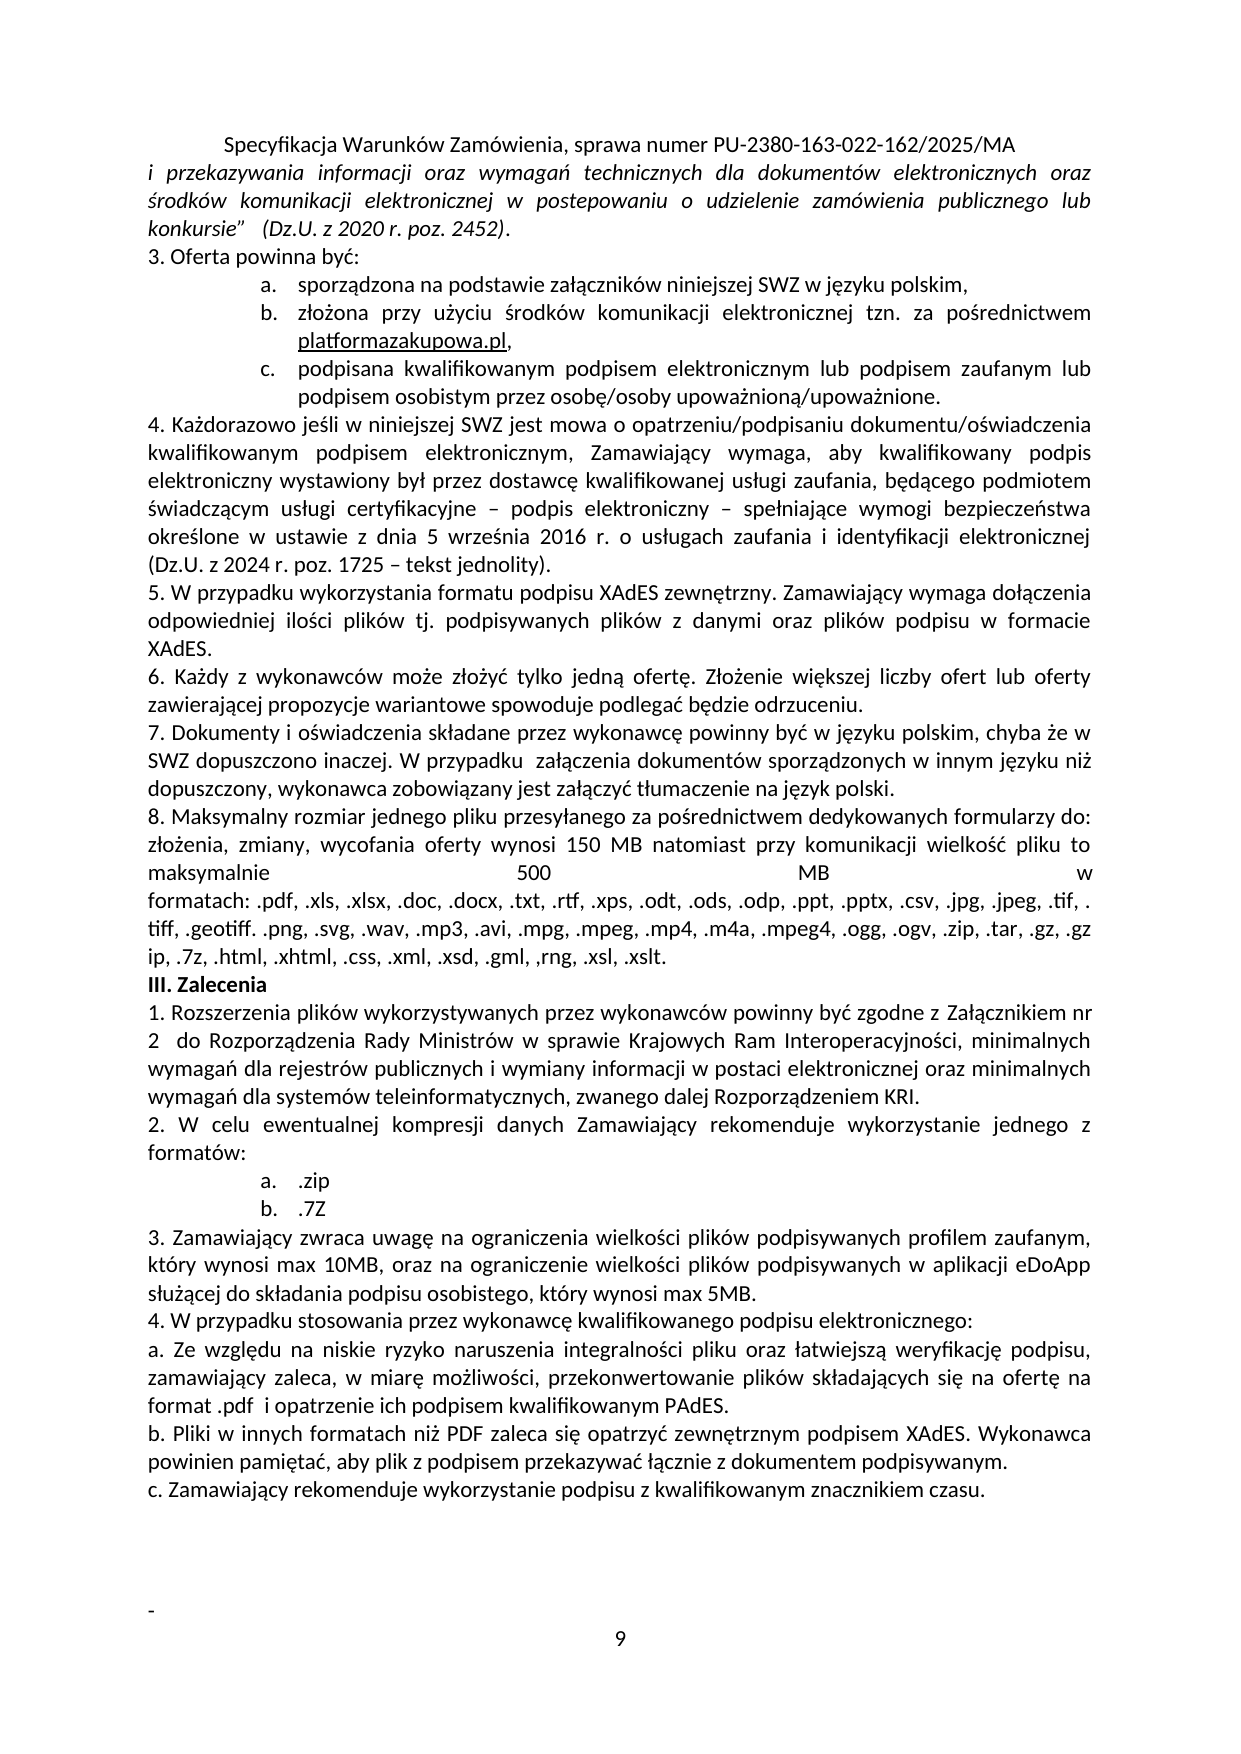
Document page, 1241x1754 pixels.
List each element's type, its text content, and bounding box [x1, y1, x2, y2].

text 2. W celu ewentualnej kompresji danych Zamawiający rekomenduje wykorzystanie jednego z formatów: [148, 1111, 1093, 1167]
text 3. Oferta powinna być: [148, 242, 1093, 270]
list złożona przy użyciu środków komunikacji elektronicznej tzn. za pośrednictwem platformazakupowa.pl, [260, 298, 1093, 354]
text 3. Zamawiający zwraca uwagę na ograniczenia wielkości plików podpisywanych profilem zaufanym, który wynosi max 10MB, oraz na ograniczenie wielkości plików podpisywanych w aplikacji eDoApp służącej do składania podpisu osobistego, który wynosi max 5MB. [148, 1223, 1093, 1307]
list sporządzona na podstawie załączników niniejszej SWZ w języku polskim, [260, 270, 1093, 298]
text 4. Każdorazowo jeśli w niniejszej SWZ jest mowa o opatrzeniu/podpisaniu dokumentu/oświadczenia kwalifikowanym podpisem elektronicznym, Zamawiający wymaga, aby kwalifikowany podpis elektroniczny wystawiony był przez dostawcę kwalifikowanej usługi zaufania, będącego podmiotem świadczącym usługi certyfikacyjne – podpis elektroniczny – spełniające wymogi bezpieczeństwa określone w ustawie z dnia 5 września 2016 r. o usługach zaufania i identyfikacji elektronicznej (Dz.U. z 2024 r. poz. 1725 – tekst jednolity). [148, 410, 1093, 578]
list podpisana kwalifikowanym podpisem elektronicznym lub podpisem zaufanym lub podpisem osobistym przez osobę/osoby upoważnioną/upoważnione. [260, 354, 1093, 410]
list .7Z [260, 1194, 1093, 1223]
text b. Pliki w innych formatach niż PDF zaleca się opatrzyć zewnętrznym podpisem XAdES. Wykonawca powinien pamiętać, aby plik z podpisem przekazywać łącznie z dokumentem podpisywanym. [148, 1419, 1093, 1475]
text III. Zalecenia [148, 970, 1093, 998]
text 7. Dokumenty i oświadczenia składane przez wykonawcę powinny być w języku polskim, chyba że w SWZ dopuszczono inaczej. W przypadku załączenia dokumentów sporządzonych w innym języku niż dopuszczony, wykonawca zobowiązany jest załączyć tłumaczenie na język polski. [148, 718, 1093, 802]
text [148, 158, 1093, 242]
text 1. Rozszerzenia plików wykorzystywanych przez wykonawców powinny być zgodne z Załącznikiem nr 2 do Rozporządzenia Rady Ministrów w sprawie Krajowych Ram Interoperacyjności, minimalnych wymagań dla rejestrów publicznych i wymiany informacji w postaci elektronicznej oraz minimalnych wymagań dla systemów teleinformatycznych, zwanego dalej Rozporządzeniem KRI. [148, 998, 1093, 1111]
text 4. W przypadku stosowania przez wykonawcę kwalifikowanego podpisu elektronicznego: [148, 1307, 1093, 1335]
text 8. Maksymalny rozmiar jednego pliku przesyłanego za pośrednictwem dedykowanych formularzy do: złożenia, zmiany, wycofania oferty wynosi 150 MB natomiast przy komunikacji wielkość pliku to maksymalnie 500 MB w formatach: .pdf, .xls, .xlsx, .doc, .docx, .txt, .rtf, .xps, .odt, .ods, .odp, .ppt, .pptx, .csv, .jpg, .jpeg, .tif, .tiff, .geotiff. .png, .svg, .wav, .mp3, .avi, .mpg, .mpeg, .mp4, .m4a, .mpeg4, .ogg, .ogv, .zip, .tar, .gz, .gzip, .7z, .html, .xhtml, .css, .xml, .xsd, .gml, ,rng, .xsl, .xslt. [148, 802, 1093, 970]
list .zip [260, 1167, 1093, 1194]
text c. Zamawiający rekomenduje wykorzystanie podpisu z kwalifikowanym znacznikiem czasu. [148, 1475, 1093, 1503]
text 6. Każdy z wykonawców może złożyć tylko jedną ofertę. Złożenie większej liczby ofert lub oferty zawierającej propozycje wariantowe spowoduje podlegać będzie odrzuceniu. [148, 662, 1093, 718]
text a. Ze względu na niskie ryzyko naruszenia integralności pliku oraz łatwiejszą weryfikację podpisu, zamawiający zaleca, w miarę możliwości, przekonwertowanie plików składających się na ofertę na format .pdf i opatrzenie ich podpisem kwalifikowanym PAdES. [148, 1335, 1093, 1419]
text 5. W przypadku wykorzystania formatu podpisu XAdES zewnętrzny. Zamawiający wymaga dołączenia odpowiedniej ilości plików tj. podpisywanych plików z danymi oraz plików podpisu w formacie XAdES. [148, 578, 1093, 662]
